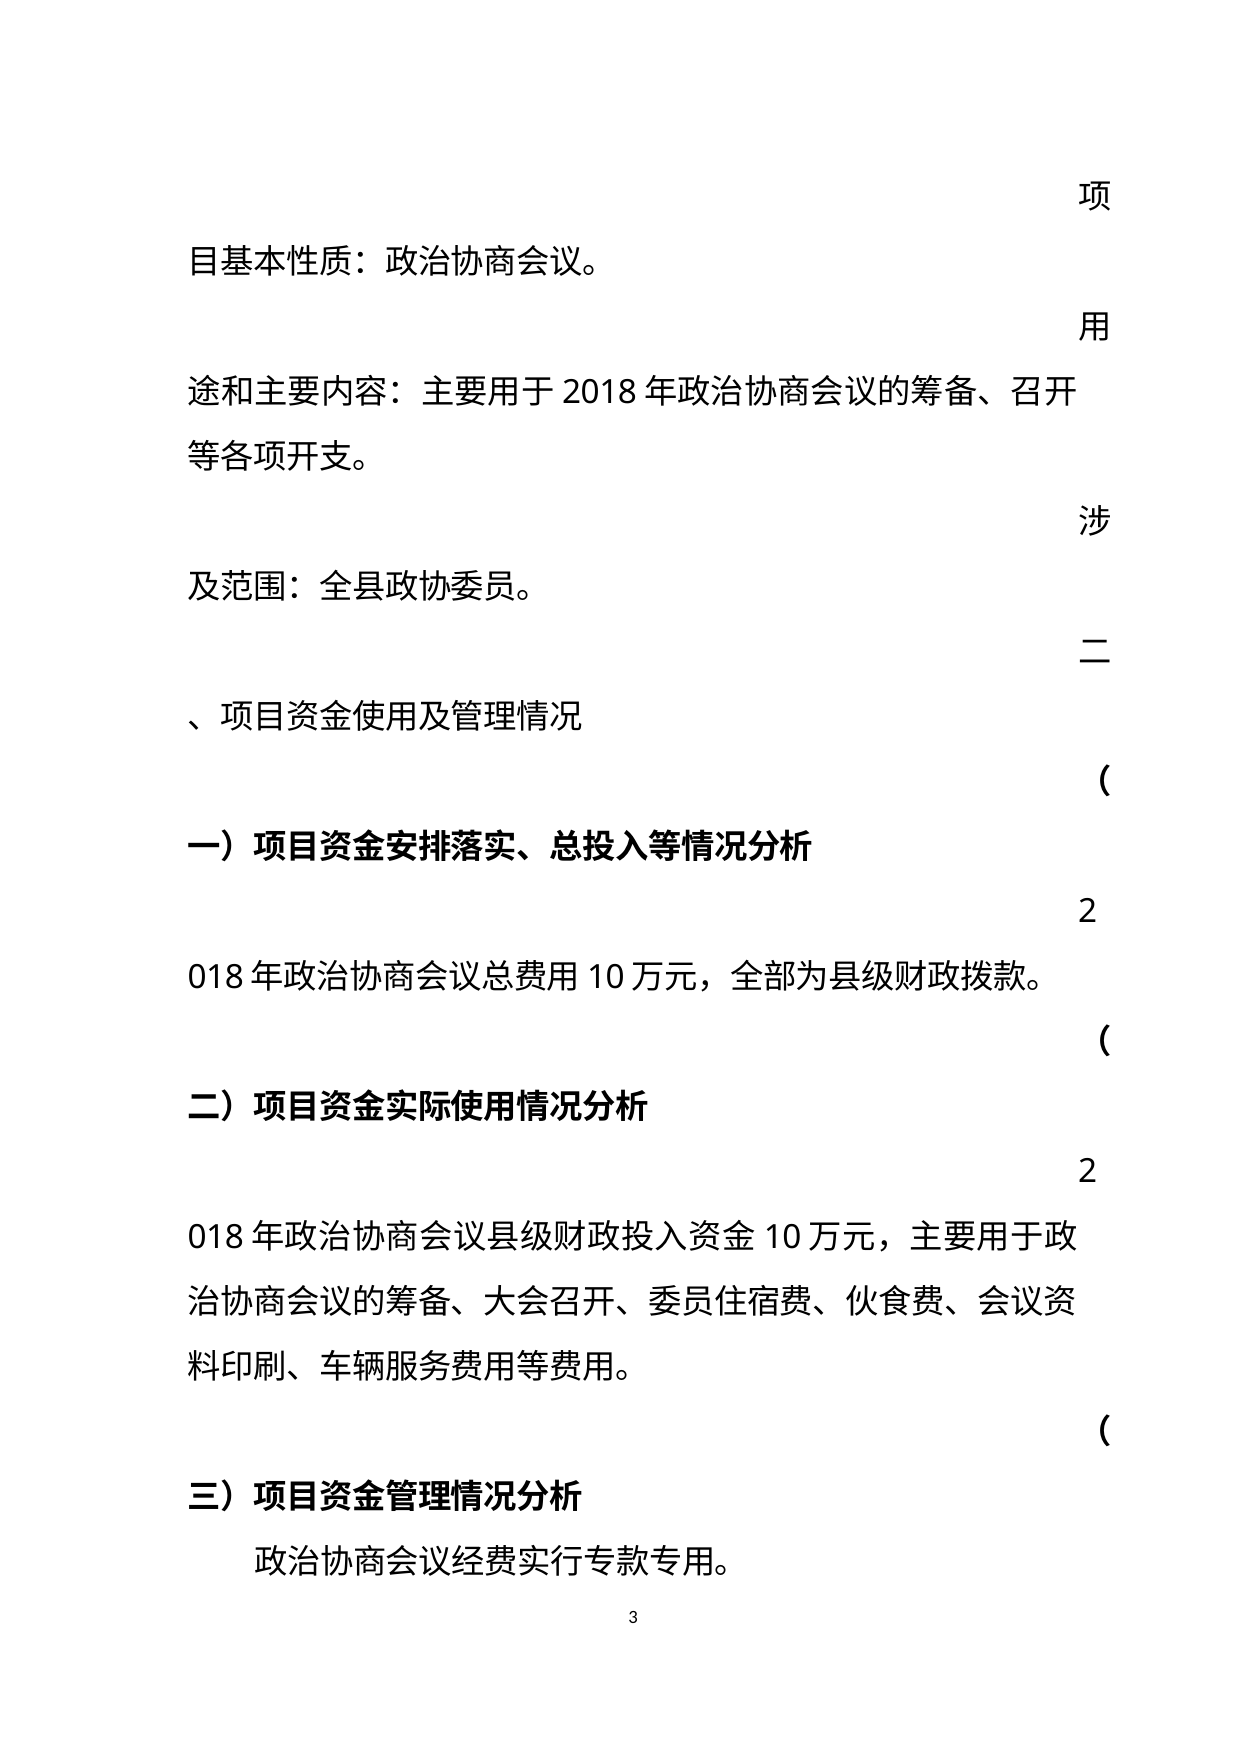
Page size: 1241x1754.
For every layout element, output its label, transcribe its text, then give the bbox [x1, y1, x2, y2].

text 项目基本性质：政治协商会议。 [187, 162, 1078, 292]
text 涉及范围：全县政协委员。 [187, 487, 1078, 617]
text （一）项目资金安排落实、总投入等情况分析 [187, 747, 1078, 877]
text （二）项目资金实际使用情况分析 [187, 1007, 1078, 1137]
text 用途和主要内容：主要用于2018年政治协商会议的筹备、召开等各项开支。 [187, 292, 1078, 487]
text 2018年政治协商会议县级财政投入资金10万元，主要用于政治协商会议的筹备、大会召开、委员住宿费、伙食费、会议资料印刷、车辆服务费用等费用。 [187, 1137, 1078, 1397]
text 2018年政治协商会议总费用10万元，全部为县级财政拨款。 [187, 877, 1078, 1007]
text 政治协商会议经费实行专款专用。 [187, 1527, 1078, 1592]
text 二、项目资金使用及管理情况 [187, 617, 1078, 747]
text （三）项目资金管理情况分析 [187, 1397, 1078, 1527]
